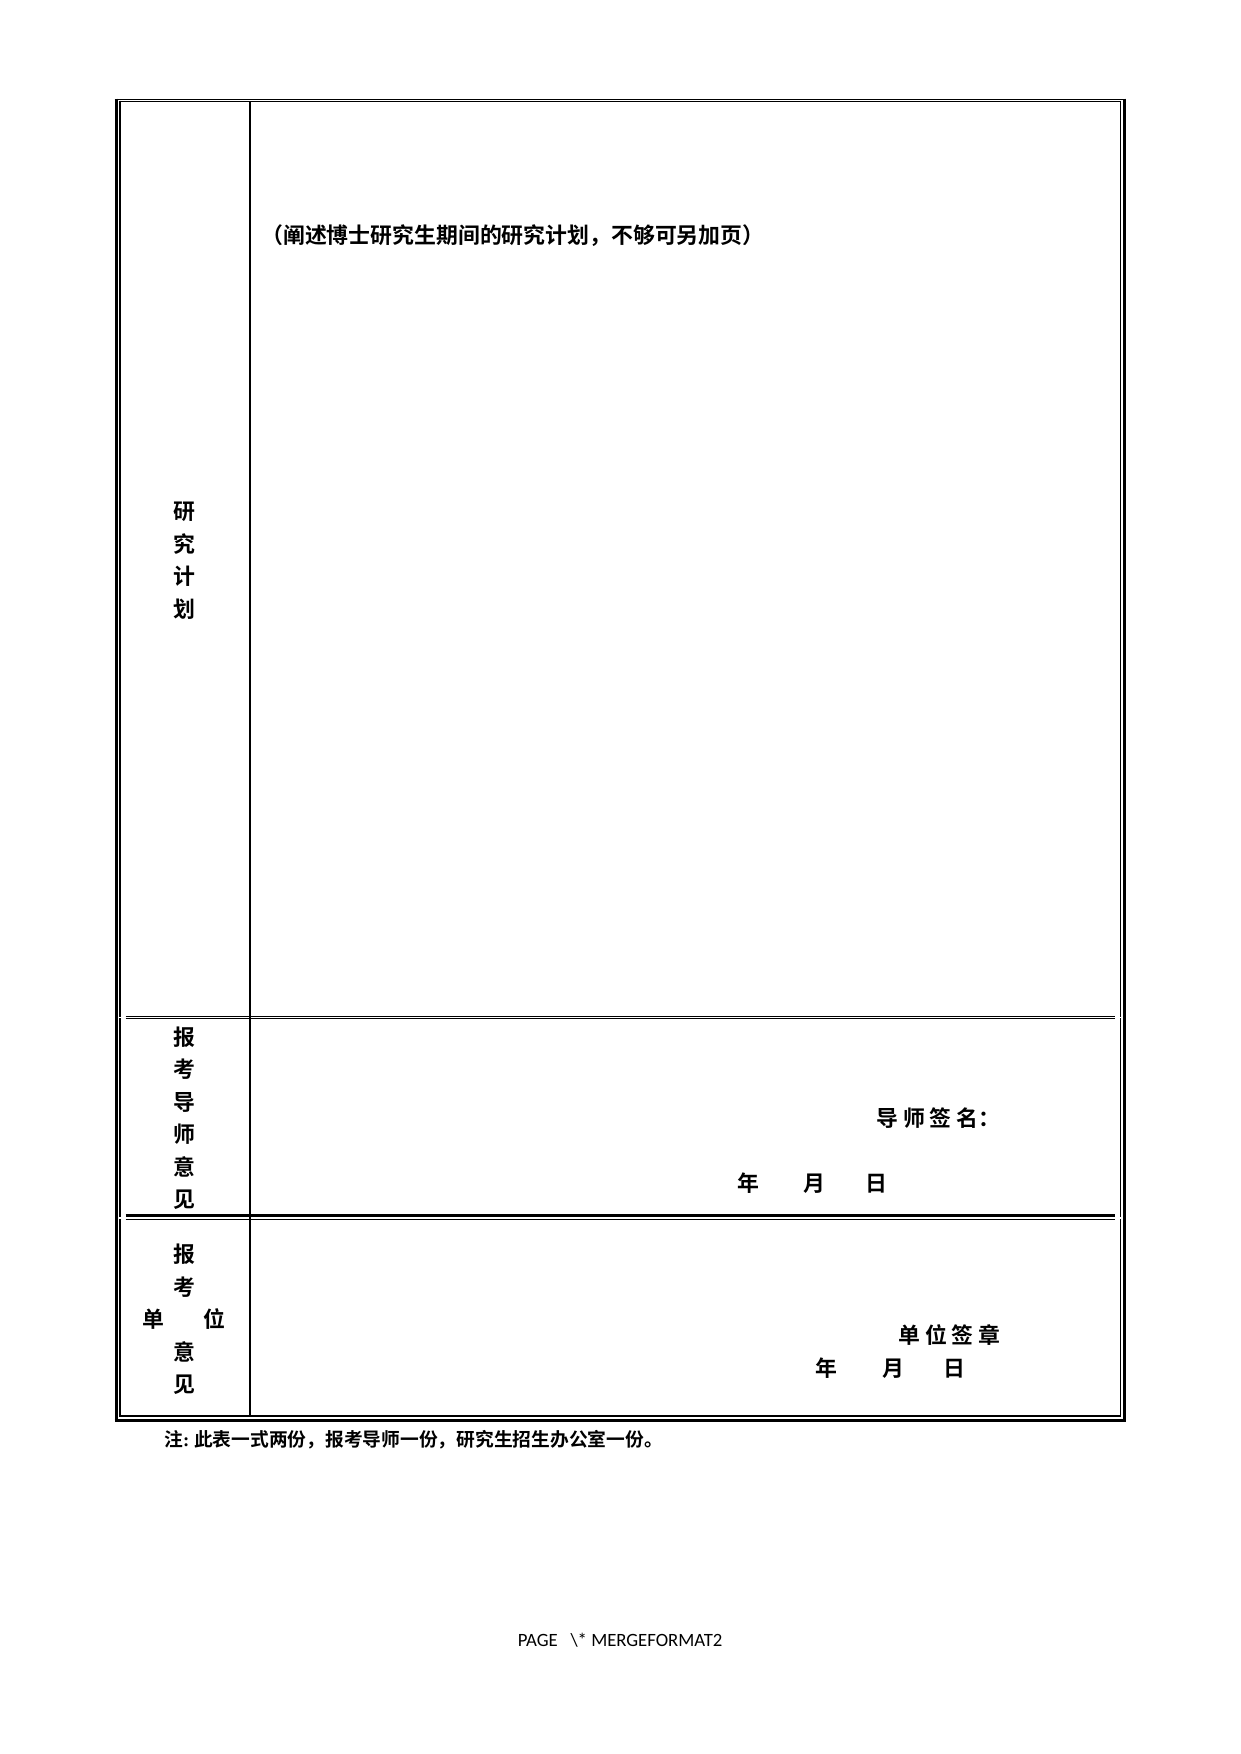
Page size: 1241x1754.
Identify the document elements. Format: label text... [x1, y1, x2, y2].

text 注: 此表一式两份，报考导师一份，研究生招生办公室一份。 [164, 1422, 1076, 1454]
table_cell （阐述博士研究生期间的研究计划，不够可另加页） [251, 102, 1120, 1016]
table_cell 报 考 单 位 意 见 [118, 1214, 249, 1415]
table_cell 导 师 签 名： 年 月 日 [251, 1016, 1123, 1214]
table_cell 报 考 导 师 意 见 [118, 1016, 249, 1214]
table_cell 单 位 签 章 年 月 日 [251, 1214, 1123, 1415]
table_cell 研 究 计 划 [121, 102, 249, 1016]
